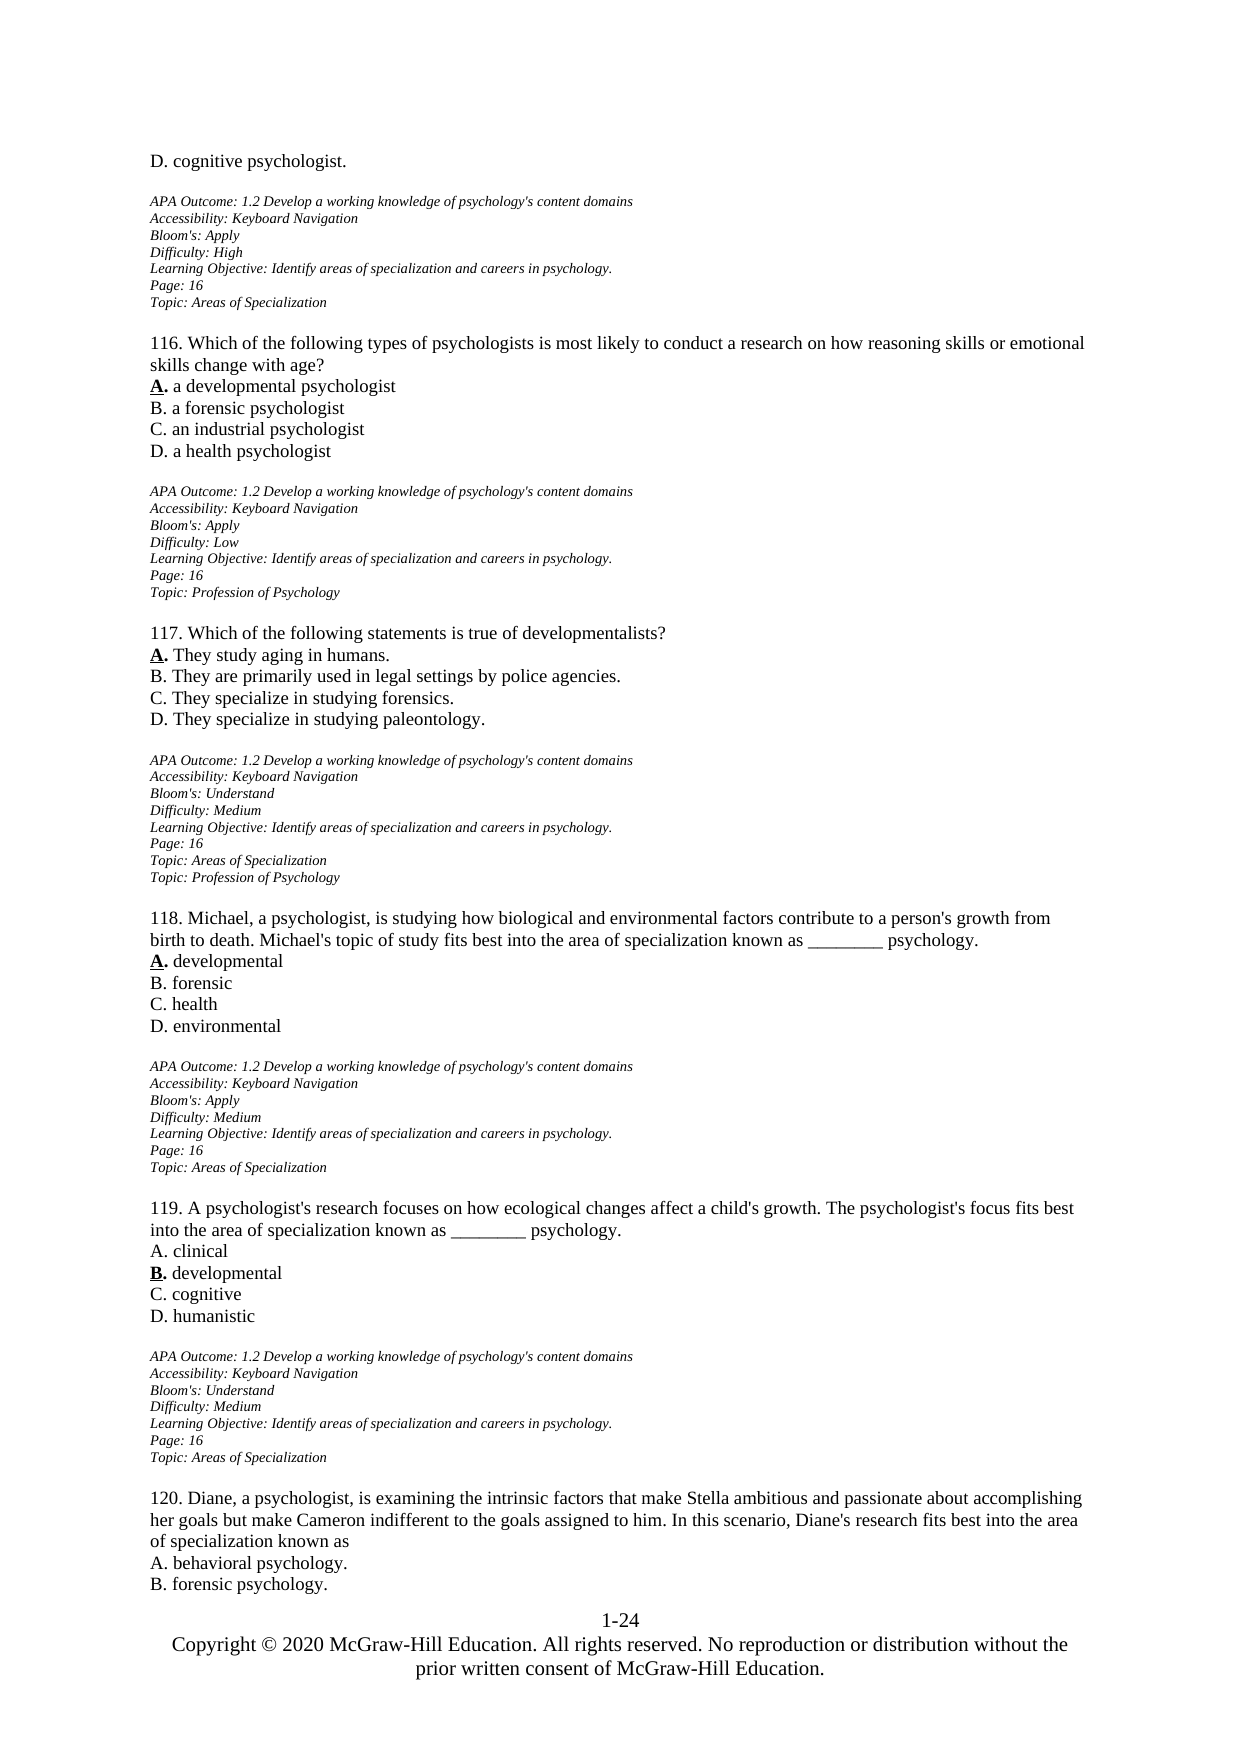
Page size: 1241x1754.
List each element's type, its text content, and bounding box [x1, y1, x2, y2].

text 118. Michael, a psychologist, is studying how biological and environmental factors contribute to a person's growth from birth to death. Michael's topic of study fits best into the area of specialization known as ________ psychology. A. developmental B. forensic C. health D. environmental APA Outcome: 1.2 Develop a working knowledge of psychology's content domains Accessibility: Keyboard Navigation Bloom's: Apply Difficulty: Medium Learning Objective: Identify areas of specialization and careers in psychology. Page: 16 Topic: Areas of Specialization [150, 886, 1090, 1175]
text 116. Which of the following types of psychologists is most likely to conduct a research on how reasoning skills or emotional skills change with age? A. a developmental psychologist B. a forensic psychologist C. an industrial psychologist D. a health psychologist APA Outcome: 1.2 Develop a working knowledge of psychology's content domains Accessibility: Keyboard Navigation Bloom's: Apply Difficulty: Low Learning Objective: Identify areas of specialization and careers in psychology. Page: 16 Topic: Profession of Psychology [150, 311, 1090, 600]
text 117. Which of the following statements is true of developmentalists? A. They study aging in humans. B. They are primarily used in legal settings by police agencies. C. They specialize in studying forensics. D. They specialize in studying paleontology. APA Outcome: 1.2 Develop a working knowledge of psychology's content domains Accessibility: Keyboard Navigation Bloom's: Understand Difficulty: Medium Learning Objective: Identify areas of specialization and careers in psychology. Page: 16 Topic: Areas of Specialization Topic: Profession of Psychology [150, 600, 1090, 886]
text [150, 1465, 1090, 1595]
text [150, 150, 1090, 311]
text 119. A psychologist's research focuses on how ecological changes affect a child's growth. The psychologist's focus fits best into the area of specialization known as ________ psychology. A. clinical B. developmental C. cognitive D. humanistic APA Outcome: 1.2 Develop a working knowledge of psychology's content domains Accessibility: Keyboard Navigation Bloom's: Understand Difficulty: Medium Learning Objective: Identify areas of specialization and careers in psychology. Page: 16 Topic: Areas of Specialization [150, 1175, 1090, 1465]
